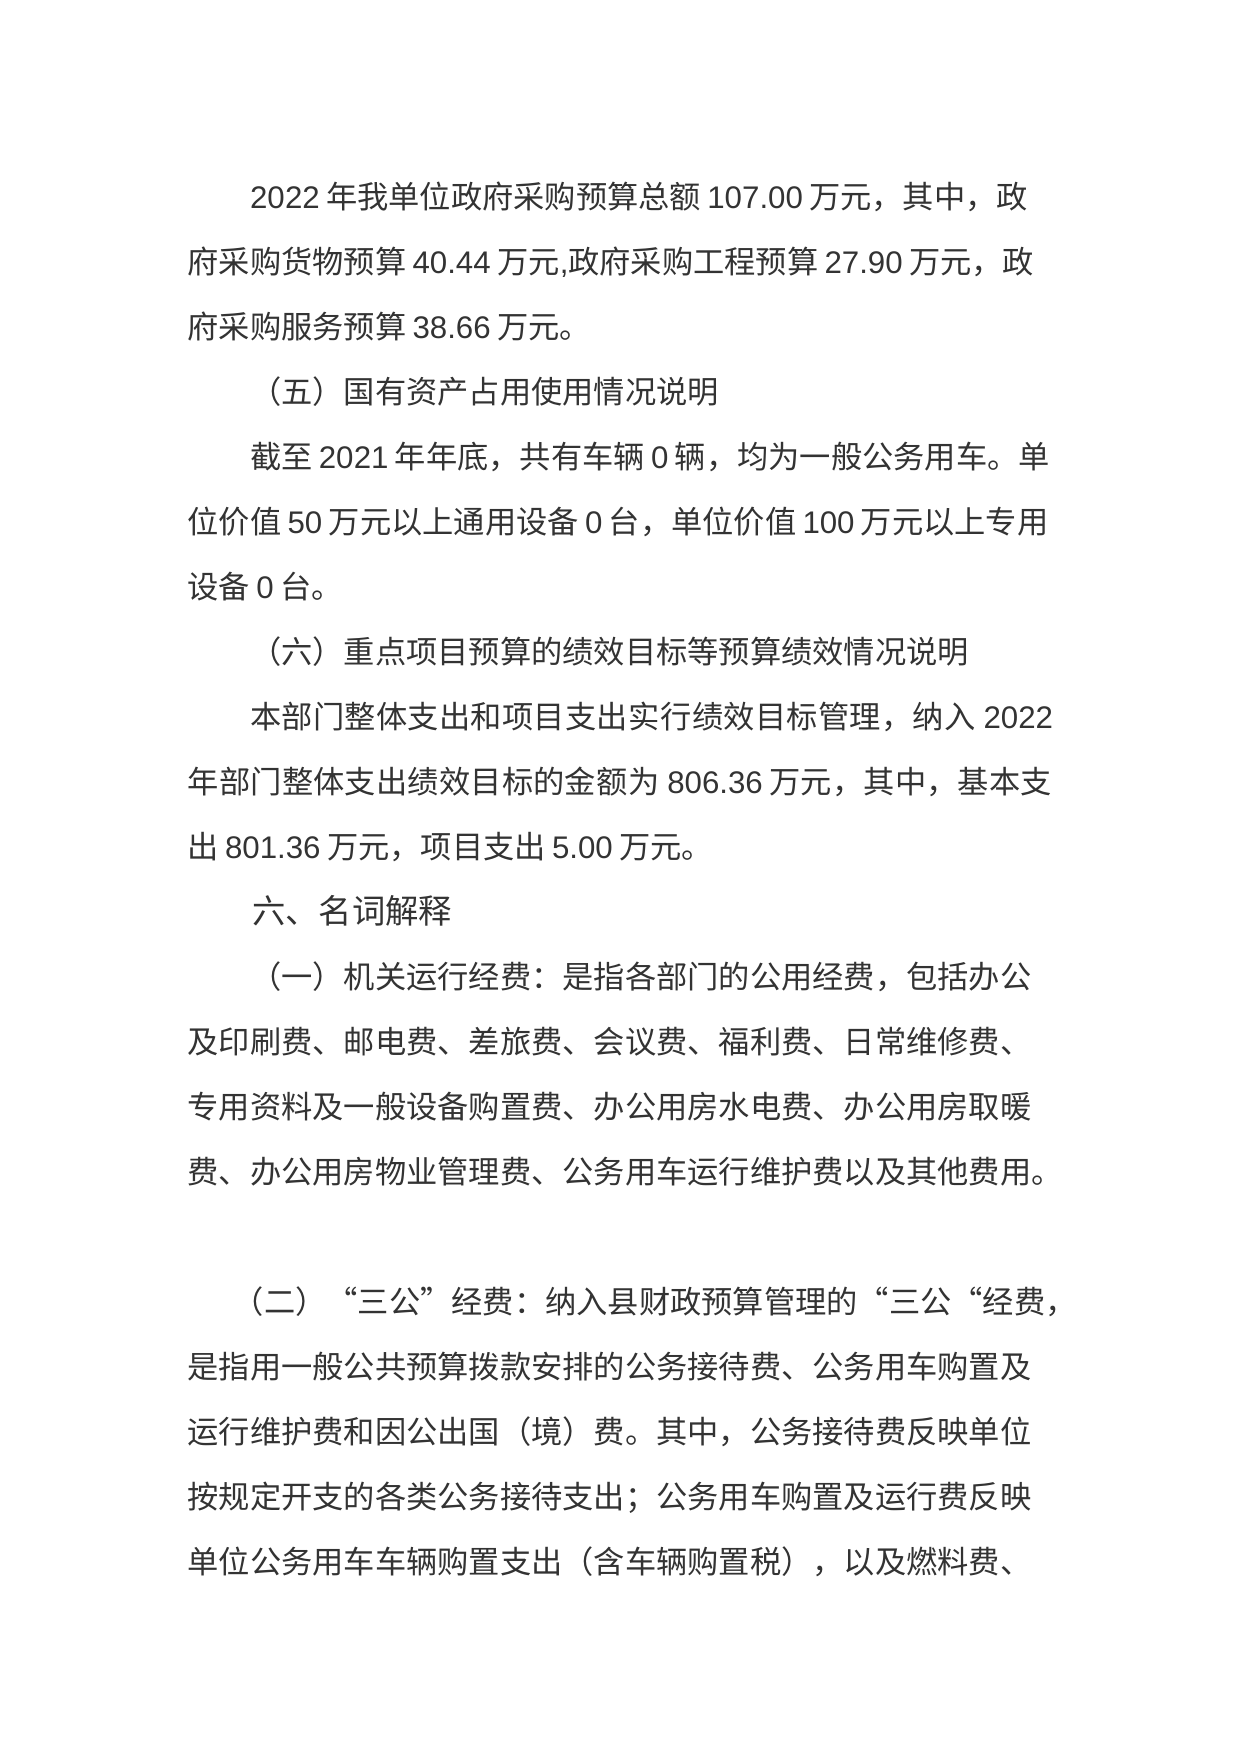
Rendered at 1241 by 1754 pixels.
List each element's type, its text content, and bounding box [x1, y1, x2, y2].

list 截至2021年年底，共有车辆0辆，均为一般公务用车。单位价值50万元以上通用设备0台，单位价值100万元以上专用设备0台。 [187, 422, 1053, 617]
text 2022年我单位政府采购预算总额107.00万元，其中，政府采购货物预算40.44万元,政府采购工程预算27.90万元，政府采购服务预算38.66万元。 [187, 162, 1053, 357]
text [187, 1267, 1053, 1592]
text 本部门整体支出和项目支出实行绩效目标管理，纳入2022年部门整体支出绩效目标的金额为806.36万元，其中，基本支出801.36万元，项目支出5.00万元。 [187, 682, 1053, 877]
text （五）国有资产占用使用情况说明 [187, 357, 1053, 422]
text （一）机关运行经费：是指各部门的公用经费，包括办公及印刷费、邮电费、差旅费、会议费、福利费、日常维修费、专用资料及一般设备购置费、办公用房水电费、办公用房取暖费、办公用房物业管理费、公务用车运行维护费以及其他费用。 [187, 942, 1053, 1267]
text （六）重点项目预算的绩效目标等预算绩效情况说明 [187, 617, 1053, 682]
text 六、名词解释 [187, 877, 1053, 942]
